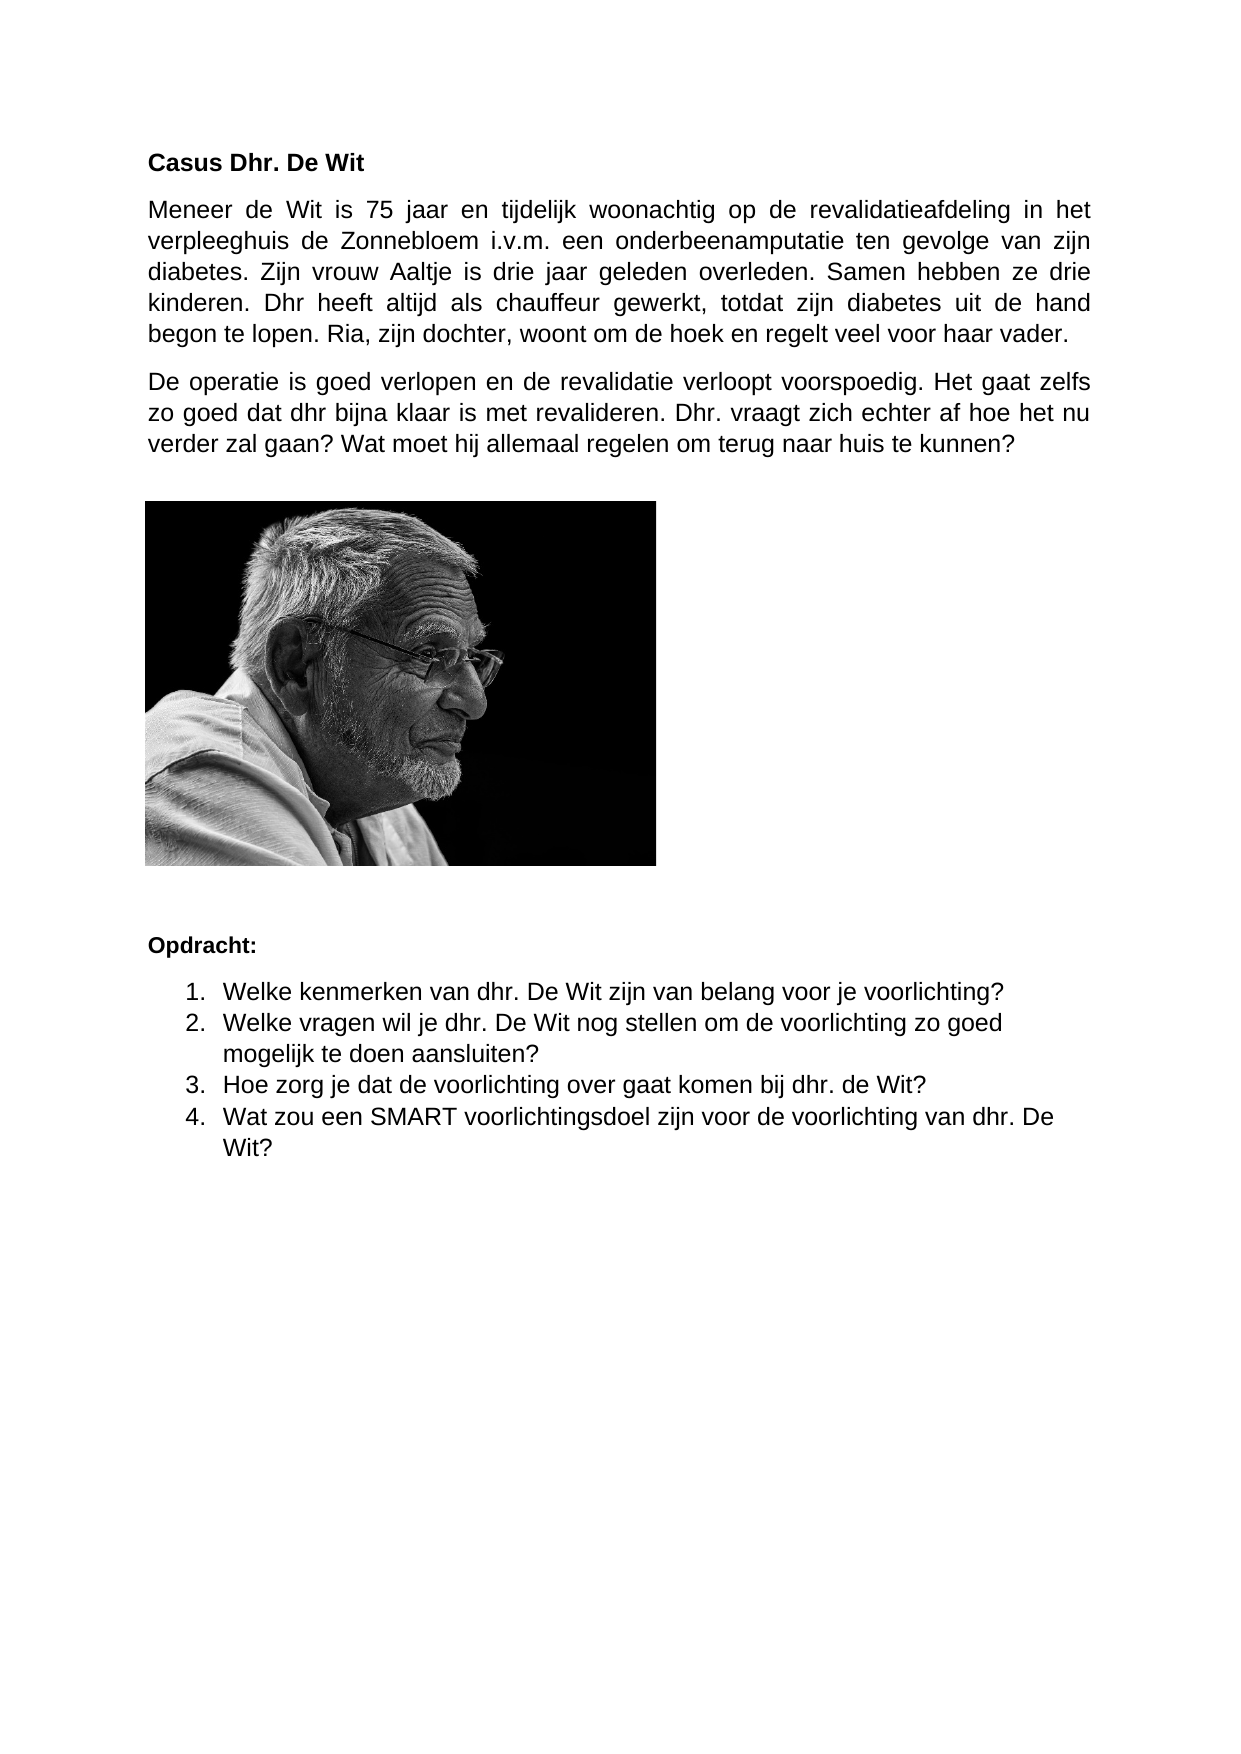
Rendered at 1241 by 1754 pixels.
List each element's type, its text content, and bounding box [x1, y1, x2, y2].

text De operatie is goed verlopen en de revalidatie verloopt voorspoedig. Het gaat zelfs zo goed dat dhr bijna klaar is met revalideren. Dhr. vraagt zich echter af hoe het nu verder zal gaan? Wat moet hij allemaal regelen om terug naar huis te kunnen? [148, 367, 1093, 458]
list Wat zou een SMART voorlichtingsdoel zijn voor de voorlichting van dhr. De Wit? [185, 1101, 1093, 1161]
text Meneer de Wit is 75 jaar en tijdelijk woonachtig op de revalidatieafdeling in het verpleeghuis de Zonnebloem i.v.m. een onderbeenamputatie ten gevolge van zijn diabetes. Zijn vrouw Aaltje is drie jaar geleden overleden. Samen hebben ze drie kinderen. Dhr heeft altijd als chauffeur gewerkt, totdat zijn diabetes uit de hand begon te lopen. Ria, zijn dochter, woont om de hoek en regelt veel voor haar vader. [148, 195, 1093, 348]
text Opdracht: [148, 932, 1093, 958]
text Casus Dhr. De Wit [148, 148, 1093, 176]
picture [145, 501, 657, 866]
list Welke vragen wil je dhr. De Wit nog stellen om de voorlichting zo goed mogelijk te doen aansluiten? [185, 1008, 1093, 1068]
list Welke kenmerken van dhr. De Wit zijn van belang voor je voorlichting? [185, 977, 1093, 1006]
list Hoe zorg je dat de voorlichting over gaat komen bij dhr. de Wit? [185, 1070, 1093, 1099]
